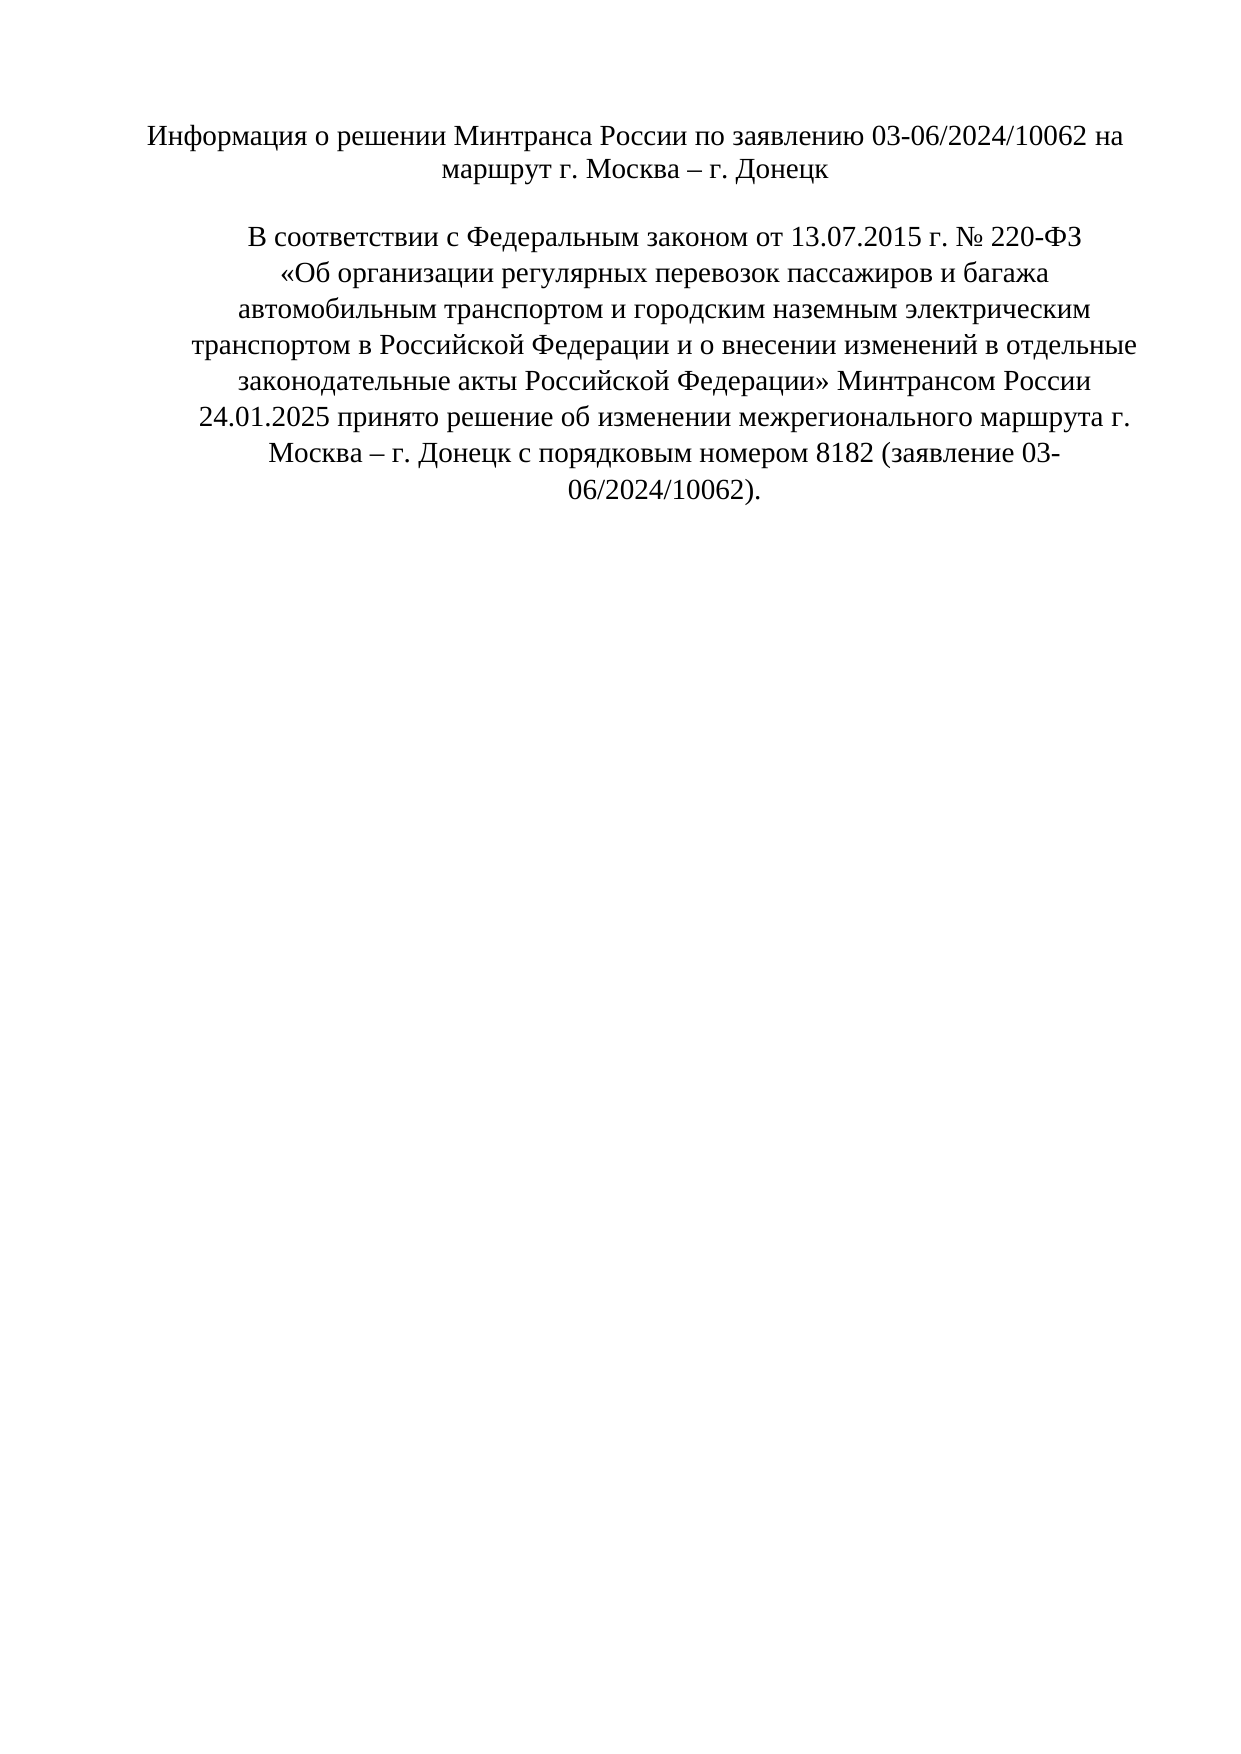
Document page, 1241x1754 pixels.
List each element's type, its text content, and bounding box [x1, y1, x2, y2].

text Информация о решении Минтранса России по заявлению 03-06/2024/10062 на маршрут г. Москва – г. Донецк [118, 118, 1152, 185]
text В соответствии с Федеральным законом от 13.07.2015 г. № 220-ФЗ «Об организации регулярных перевозок пассажиров и багажа автомобильным транспортом и городским наземным электрическим транспортом в Российской Федерации и о внесении изменений в отдельные законодательные акты Российской Федерации» Минтрансом России 24.01.2025 принято решение об изменении межрегионального маршрута г. Москва – г. Донецк с порядковым номером 8182 (заявление 03-06/2024/10062). [177, 219, 1152, 505]
